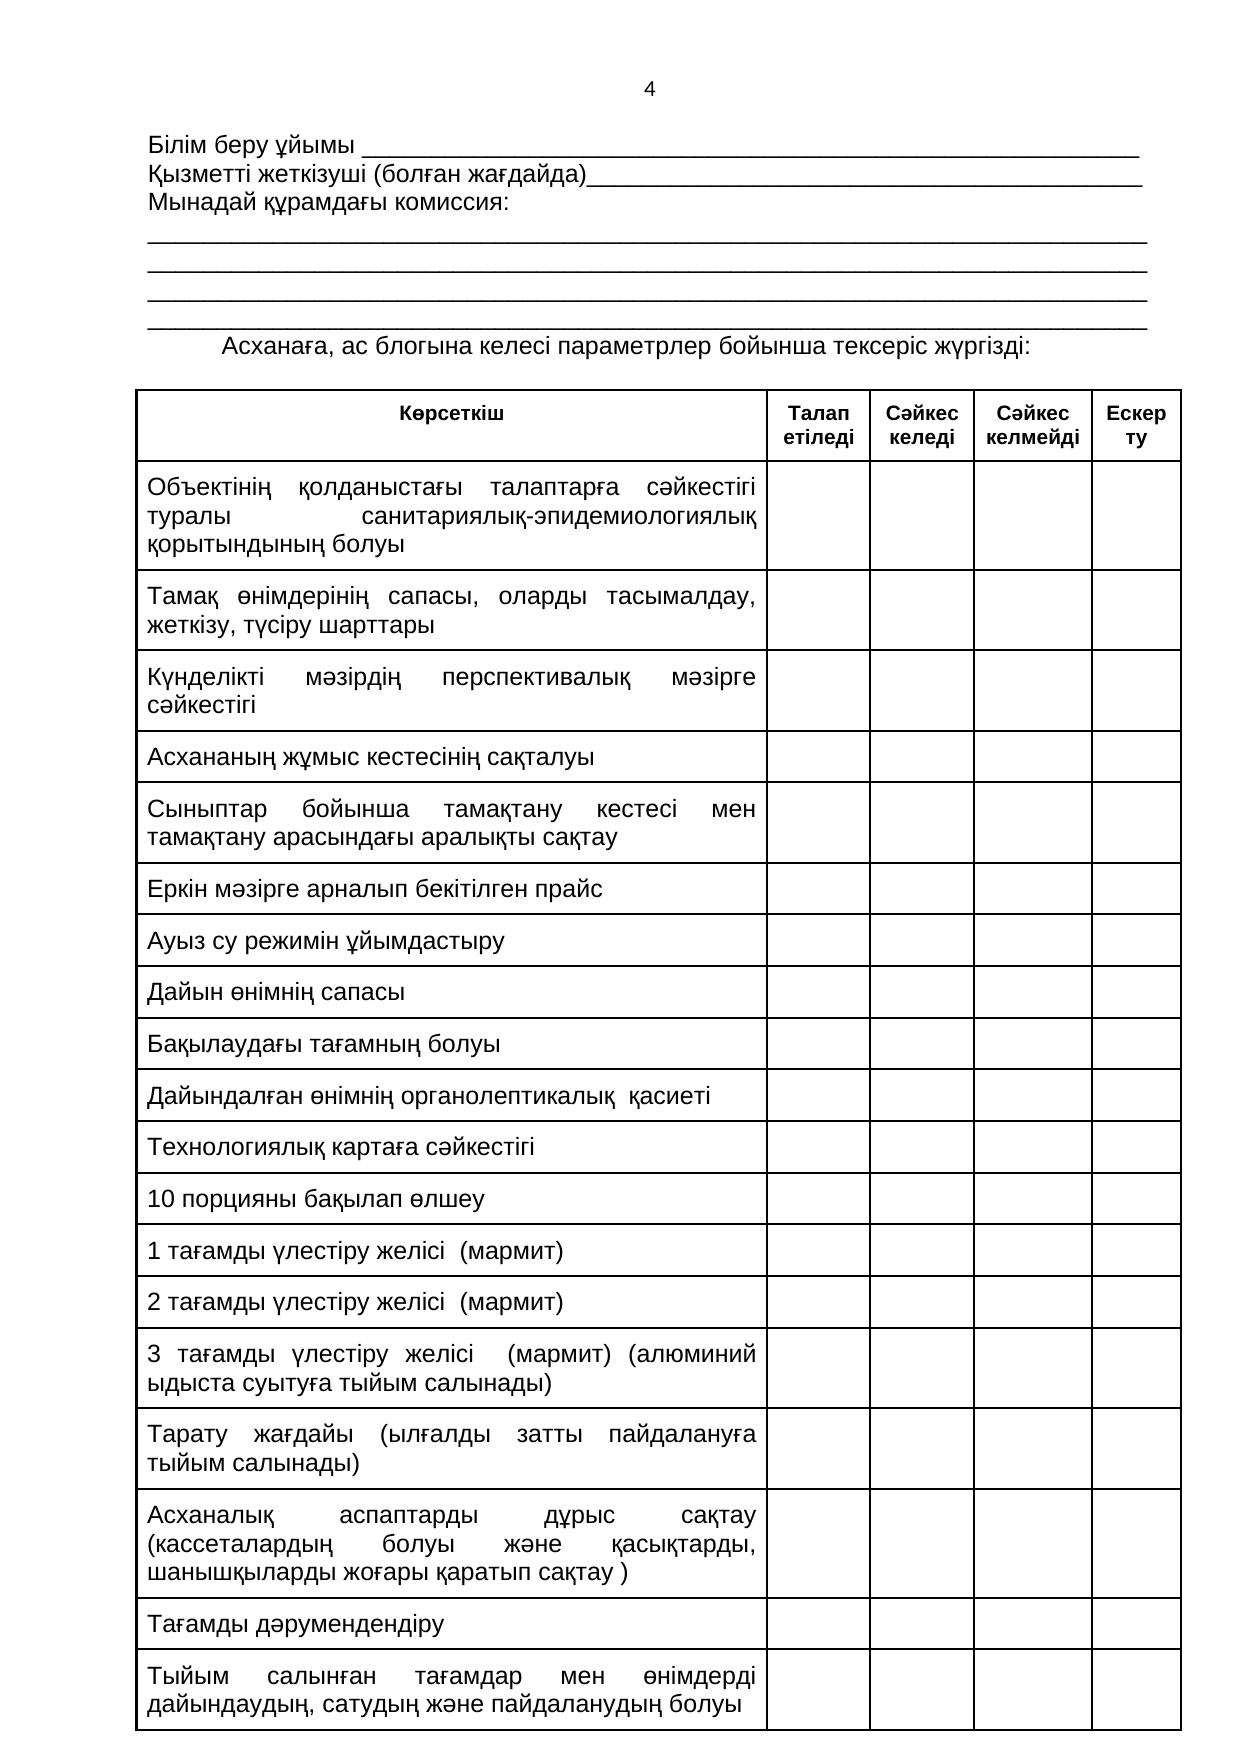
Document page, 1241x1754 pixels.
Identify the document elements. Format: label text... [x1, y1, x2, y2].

table_cell [975, 732, 1091, 781]
table_header Ескерту [1093, 391, 1180, 459]
table_cell [871, 1599, 973, 1648]
table_cell [768, 864, 869, 913]
table_cell [1093, 1019, 1180, 1068]
text ________________________________________________________________________________________________________________________________________________________________________________________________________________________________________________________________________________________________ [148, 216, 1152, 331]
text Мынадай құрамдағы комиссия: [148, 187, 1152, 216]
table_cell [768, 1277, 869, 1327]
table_cell [975, 462, 1091, 569]
table_cell [768, 1650, 869, 1729]
table_cell [975, 1225, 1091, 1275]
table_cell [975, 783, 1091, 862]
table_cell Тағамды дәрумендендіру [138, 1599, 766, 1648]
table_cell [768, 571, 869, 649]
table_cell [768, 1070, 869, 1120]
table_cell [871, 864, 973, 913]
table_cell [768, 732, 869, 781]
table_cell [975, 1122, 1091, 1172]
table_cell 10 порцияны бақылап өлшеу [138, 1174, 766, 1223]
table_cell [975, 1409, 1091, 1487]
table_header Сәйкес келмейді [975, 391, 1091, 459]
table_cell [975, 1174, 1091, 1223]
table_cell 2 тағамды үлестіру желісі (мармит) [138, 1277, 766, 1327]
table_cell [1093, 783, 1180, 862]
table_cell Бақылаудағы тағамның болуы [138, 1019, 766, 1068]
table_cell [1093, 1277, 1180, 1327]
table_cell [768, 1174, 869, 1223]
table_cell [768, 1490, 869, 1597]
table_cell [768, 915, 869, 965]
table_cell [975, 1019, 1091, 1068]
table_cell [871, 1070, 973, 1120]
table_cell [1093, 1650, 1180, 1729]
table_cell Күнделікті мәзірдің перспективалық мәзірге сәйкестігі [138, 651, 766, 729]
table_header Көрсеткіш [138, 391, 766, 459]
table_cell 1 тағамды үлестіру желісі (мармит) [138, 1225, 766, 1275]
table_header Сәйкес келеді [871, 391, 973, 459]
table_cell [768, 783, 869, 862]
table_cell [871, 462, 973, 569]
table_cell [975, 967, 1091, 1017]
table_cell [768, 651, 869, 729]
table_cell Дайындалған өнімнің органолептикалық қасиеті [138, 1070, 766, 1120]
table_cell [871, 1122, 973, 1172]
table_cell [768, 462, 869, 569]
table_cell [1093, 915, 1180, 965]
table_cell Асханалық аспаптарды дұрыс сақтау (кассеталардың болуы және қасықтарды, шанышқыларды жоғары қаратып сақтау ) [138, 1490, 766, 1597]
table_cell Технологиялық картаға сәйкестігі [138, 1122, 766, 1172]
table_cell [768, 1329, 869, 1407]
table_cell [871, 1174, 973, 1223]
table_cell Асхананың жұмыс кестесінің сақталуы [138, 732, 766, 781]
table_cell [975, 864, 1091, 913]
table_cell [975, 1329, 1091, 1407]
table_cell Дайын өнімнің сапасы [138, 967, 766, 1017]
table_cell [1093, 1122, 1180, 1172]
table_cell Еркін мәзірге арналып бекітілген прайс [138, 864, 766, 913]
text Қызметті жеткізуші (болған жағдайда)________________________________________ [148, 159, 1152, 187]
table_cell [1093, 651, 1180, 729]
table_cell [871, 651, 973, 729]
table_cell [975, 1070, 1091, 1120]
table_cell [768, 1225, 869, 1275]
table_cell 3 тағамды үлестіру желісі (мармит) (алюминий ыдыста суытуға тыйым салынады) [138, 1329, 766, 1407]
table_cell [1093, 1599, 1180, 1648]
table_cell [871, 967, 973, 1017]
table_cell [768, 1409, 869, 1487]
table_cell Сыныптар бойынша тамақтану кестесі мен тамақтану арасындағы аралықты сақтау [138, 783, 766, 862]
table_cell [975, 1277, 1091, 1327]
table_cell [871, 1409, 973, 1487]
table_cell [871, 783, 973, 862]
text Білім беру ұйымы ________________________________________________________ [148, 130, 1152, 159]
table_cell [975, 651, 1091, 729]
table_cell [1093, 732, 1180, 781]
table_cell [768, 1019, 869, 1068]
table_cell [1093, 967, 1180, 1017]
table_cell [871, 1329, 973, 1407]
table_cell [768, 967, 869, 1017]
table_cell [975, 1490, 1091, 1597]
table_cell [1093, 864, 1180, 913]
table_cell Тарату жағдайы (ылғалды затты пайдалануға тыйым салынады) [138, 1409, 766, 1487]
table_header Талап етіледі [768, 391, 869, 459]
table_cell [871, 915, 973, 965]
table_cell [871, 732, 973, 781]
table_cell [975, 1599, 1091, 1648]
table_cell [871, 1277, 973, 1327]
table_cell [1093, 1409, 1180, 1487]
text Асханаға, ас блогына келесі параметрлер бойынша тексеріс жүргізді: [148, 331, 1152, 360]
table_cell [871, 1019, 973, 1068]
table_cell Тыйым салынған тағамдар мен өнімдерді дайындаудың, сатудың және пайдаланудың болуы [138, 1650, 766, 1729]
table_cell [1093, 1490, 1180, 1597]
table_cell [871, 1650, 973, 1729]
table_cell [975, 571, 1091, 649]
table_cell Ауыз су режимін ұйымдастыру [138, 915, 766, 965]
table_cell [1093, 1070, 1180, 1120]
table_cell [1093, 571, 1180, 649]
table_cell [1093, 1329, 1180, 1407]
table_cell [1093, 1225, 1180, 1275]
table_cell [1093, 462, 1180, 569]
table_cell [1093, 1174, 1180, 1223]
table_cell Тамақ өнімдерінің сапасы, оларды тасымалдау, жеткізу, түсіру шарттары [138, 571, 766, 649]
table_cell [768, 1122, 869, 1172]
table_cell [871, 1225, 973, 1275]
table_cell [975, 915, 1091, 965]
table_cell [871, 571, 973, 649]
table_cell [975, 1650, 1091, 1729]
table_cell Объектінің қолданыстағы талаптарға сәйкестігі туралы санитариялық-эпидемиологиялық қорытындының болуы [138, 462, 766, 569]
table_cell [871, 1490, 973, 1597]
table_cell [768, 1599, 869, 1648]
